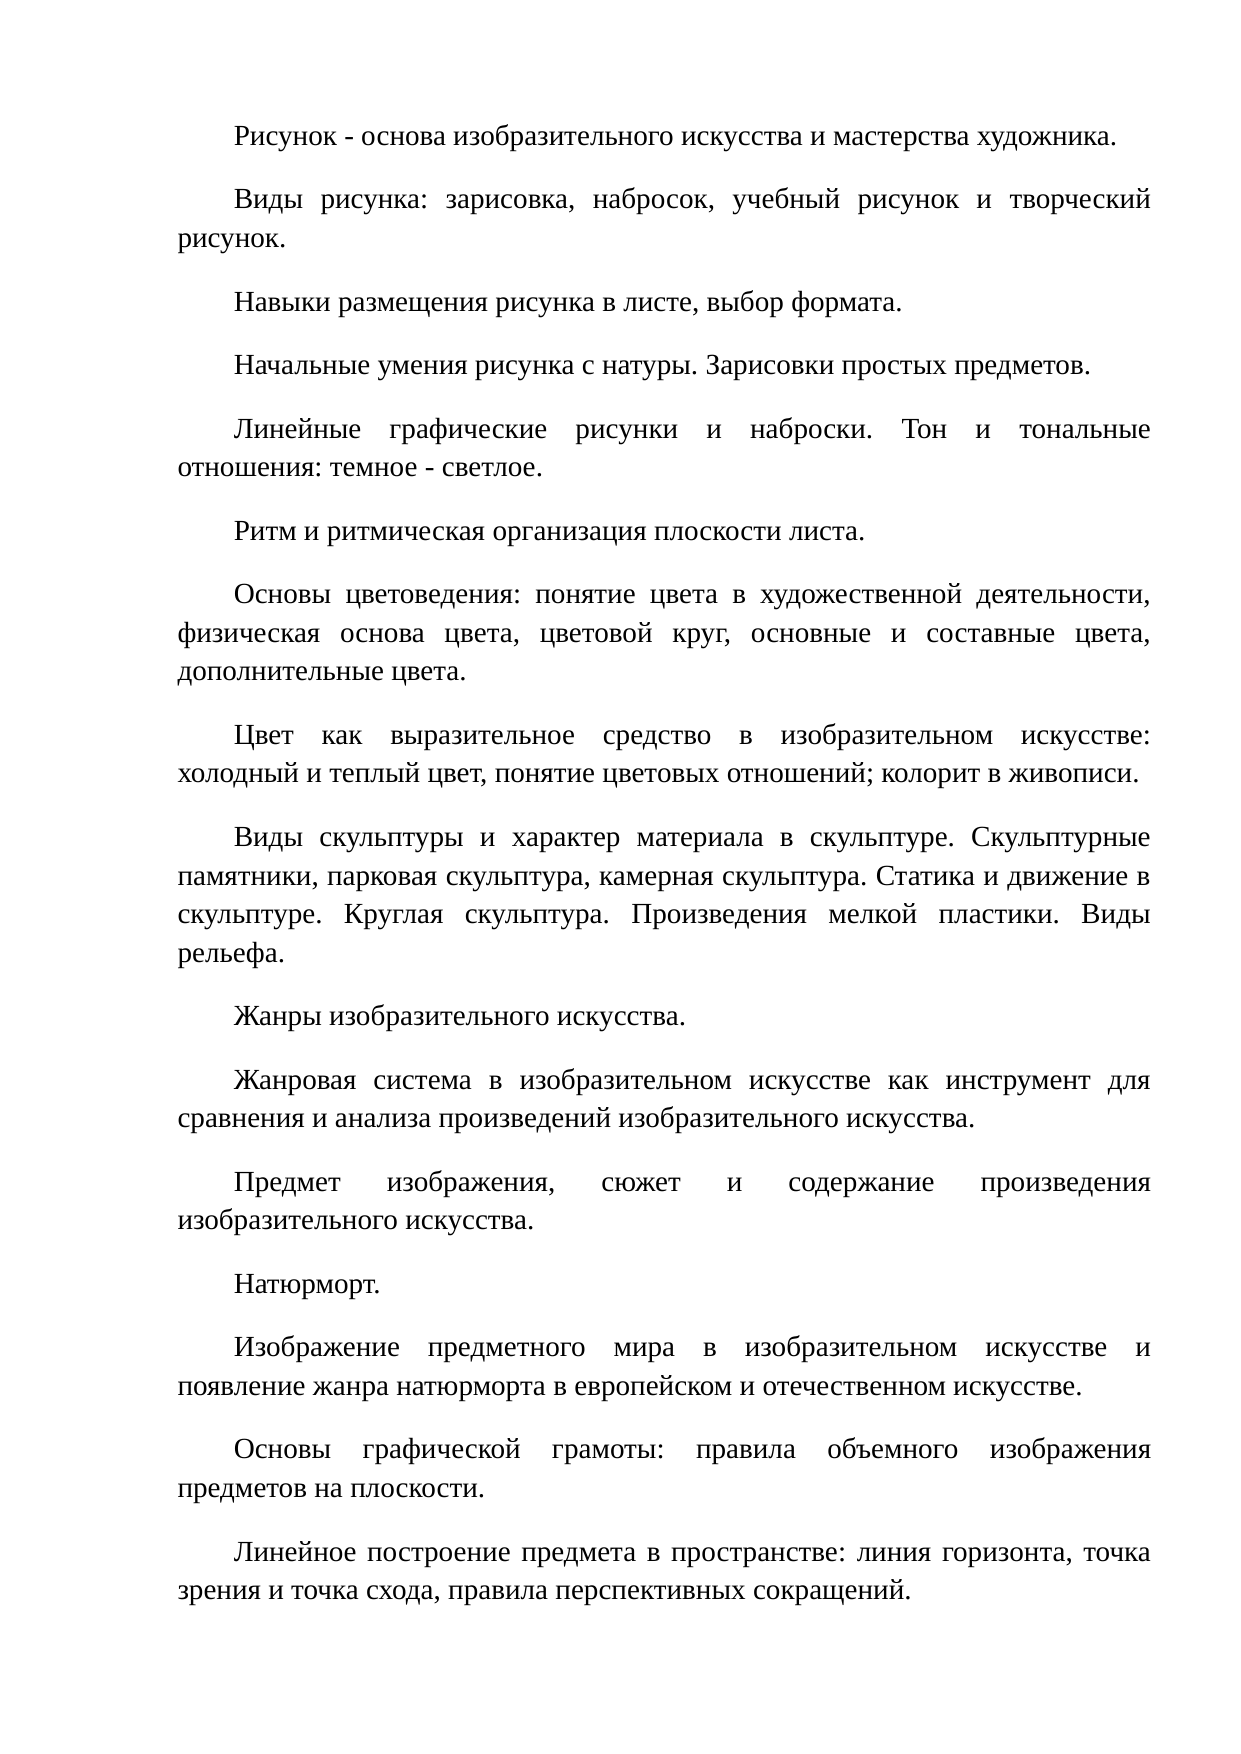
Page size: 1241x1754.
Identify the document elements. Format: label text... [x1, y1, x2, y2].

text Натюрморт. [177, 1266, 1152, 1299]
text Линейные графические рисунки и наброски. Тон и тональные отношения: темное - светлое. [177, 411, 1152, 483]
text Рисунок - основа изобразительного искусства и мастерства художника. [177, 118, 1152, 152]
text Изображение предметного мира в изобразительном искусстве и появление жанра натюрморта в европейском и отечественном искусстве. [177, 1329, 1152, 1402]
text Жанровая система в изобразительном искусстве как инструмент для сравнения и анализа произведений изобразительного искусства. [177, 1062, 1152, 1134]
text Цвет как выразительное средство в изобразительном искусстве: холодный и теплый цвет, понятие цветовых отношений; колорит в живописи. [177, 717, 1152, 789]
text Виды рисунка: зарисовка, набросок, учебный рисунок и творческий рисунок. [177, 182, 1152, 254]
text Линейное построение предмета в пространстве: линия горизонта, точка зрения и точка схода, правила перспективных сокращений. [177, 1534, 1152, 1606]
text Навыки размещения рисунка в листе, выбор формата. [177, 284, 1152, 317]
text Предмет изображения, сюжет и содержание произведения изобразительного искусства. [177, 1164, 1152, 1236]
text Основы цветоведения: понятие цвета в художественной деятельности, физическая основа цвета, цветовой круг, основные и составные цвета, дополнительные цвета. [177, 576, 1152, 687]
text Начальные умения рисунка с натуры. Зарисовки простых предметов. [177, 347, 1152, 381]
text Виды скульптуры и характер материала в скульптуре. Скульптурные памятники, парковая скульптура, камерная скульптура. Статика и движение в скульптуре. Круглая скульптура. Произведения мелкой пластики. Виды рельефа. [177, 819, 1152, 968]
text Жанры изобразительного искусства. [177, 998, 1152, 1032]
text Ритм и ритмическая организация плоскости листа. [177, 513, 1152, 546]
text Основы графической грамоты: правила объемного изображения предметов на плоскости. [177, 1432, 1152, 1504]
